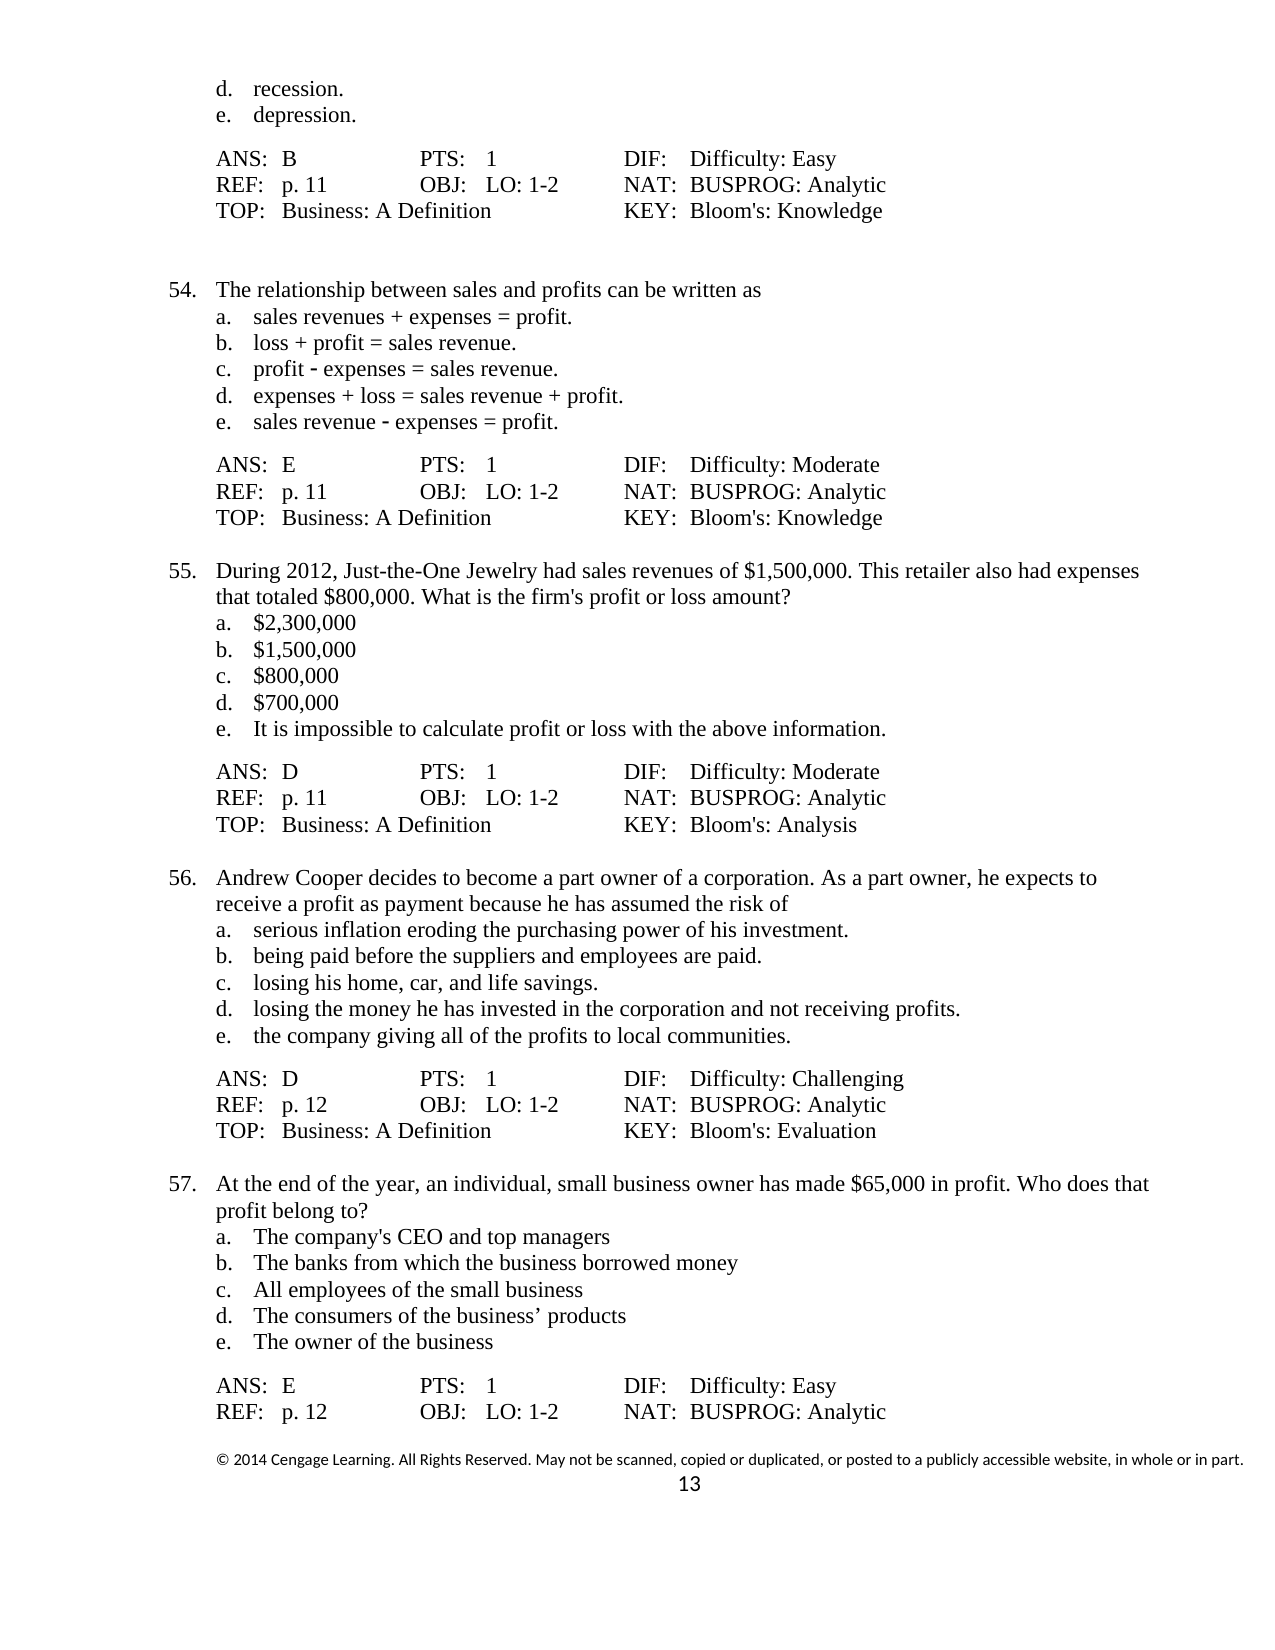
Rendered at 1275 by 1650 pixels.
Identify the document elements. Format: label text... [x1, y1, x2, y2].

table_cell e. [211, 101, 248, 128]
table_cell b. [211, 329, 248, 355]
table_cell b. [211, 636, 248, 662]
table_cell e. [211, 1329, 248, 1355]
table_cell $800,000 [249, 662, 1092, 688]
table_cell being paid before the suppliers and employees are paid. [249, 943, 1092, 969]
text TOP: Business: A Definition KEY: Bloom's: Knowledge [216, 504, 1162, 530]
table_cell profit  expenses = sales revenue. [249, 355, 1092, 382]
table_cell e. [211, 715, 248, 741]
table_cell The banks from which the business borrowed money [249, 1249, 1092, 1276]
table_header $2,300,000 [249, 610, 1092, 636]
text 56. Andrew Cooper decides to become a part owner of a corporation. As a part owner, he expects to receive a profit as payment because he has assumed the risk of [150, 863, 1162, 916]
table_cell e. [211, 1022, 248, 1048]
text ANS: E PTS: 1 DIF: Difficulty: Moderate [216, 451, 1162, 478]
table_cell sales revenue  expenses = profit. [249, 408, 1092, 434]
table_cell e. [211, 408, 248, 434]
table_cell recession. [249, 75, 1092, 101]
table_header a. [211, 1223, 248, 1249]
table_cell losing his home, car, and life savings. [249, 969, 1092, 995]
table_cell It is impossible to calculate profit or loss with the above information. [249, 715, 1092, 741]
text TOP: Business: A Definition KEY: Bloom's: Analysis [216, 811, 1162, 837]
table_header a. [211, 916, 248, 943]
text TOP: Business: A Definition KEY: Bloom's: Evaluation [216, 1118, 1162, 1144]
text REF: p. 11 OBJ: LO: 1-2 NAT: BUSPROG: Analytic [216, 478, 1162, 504]
table_header The company's CEO and top managers [249, 1223, 1092, 1249]
table_header a. [211, 610, 248, 636]
table_cell b. [211, 1249, 248, 1276]
text REF: p. 11 OBJ: LO: 1-2 NAT: BUSPROG: Analytic [216, 784, 1162, 811]
table_cell d. [211, 995, 248, 1022]
table_cell d. [211, 1302, 248, 1328]
text ANS: E PTS: 1 DIF: Difficulty: Easy [216, 1372, 1162, 1398]
table_header a. [211, 303, 248, 329]
table_cell All employees of the small business [249, 1276, 1092, 1302]
table_cell expenses + loss = sales revenue + profit. [249, 382, 1092, 408]
table_cell loss + profit = sales revenue. [249, 329, 1092, 355]
table_header sales revenues + expenses = profit. [249, 303, 1092, 329]
table_cell c. [211, 969, 248, 995]
text 55. During 2012, Just-the-One Jewelry had sales revenues of $1,500,000. This retailer also had expenses that totaled $800,000. What is the firm's profit or loss amount? [150, 557, 1162, 609]
table_cell The owner of the business [249, 1329, 1092, 1355]
table_cell c. [211, 662, 248, 688]
table_cell depression. [249, 101, 1092, 128]
table_cell losing the money he has invested in the corporation and not receiving profits. [249, 995, 1092, 1022]
table_cell The consumers of the business’ products [249, 1302, 1092, 1328]
table_cell d. [211, 382, 248, 408]
text ANS: B PTS: 1 DIF: Difficulty: Easy [216, 144, 1162, 171]
table_cell $700,000 [249, 689, 1092, 715]
table_cell d. [211, 689, 248, 715]
text ANS: D PTS: 1 DIF: Difficulty: Challenging [216, 1065, 1162, 1091]
table_cell d. [211, 75, 248, 101]
table_header serious inflation eroding the purchasing power of his investment. [249, 916, 1092, 943]
table_cell b. [211, 943, 248, 969]
text REF: p. 12 OBJ: LO: 1-2 NAT: BUSPROG: Analytic [216, 1091, 1162, 1118]
table_cell $1,500,000 [249, 636, 1092, 662]
text 54. The relationship between sales and profits can be written as [150, 276, 1162, 303]
text REF: p. 12 OBJ: LO: 1-2 NAT: BUSPROG: Analytic [216, 1398, 1162, 1424]
text REF: p. 11 OBJ: LO: 1-2 NAT: BUSPROG: Analytic [216, 171, 1162, 197]
table_cell the company giving all of the profits to local communities. [249, 1022, 1092, 1048]
text ANS: D PTS: 1 DIF: Difficulty: Moderate [216, 758, 1162, 784]
table_cell c. [211, 355, 248, 382]
text 57. At the end of the year, an individual, small business owner has made $65,000 in profit. Who does that profit belong to? [150, 1170, 1162, 1223]
table_cell c. [211, 1276, 248, 1302]
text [216, 197, 1162, 224]
